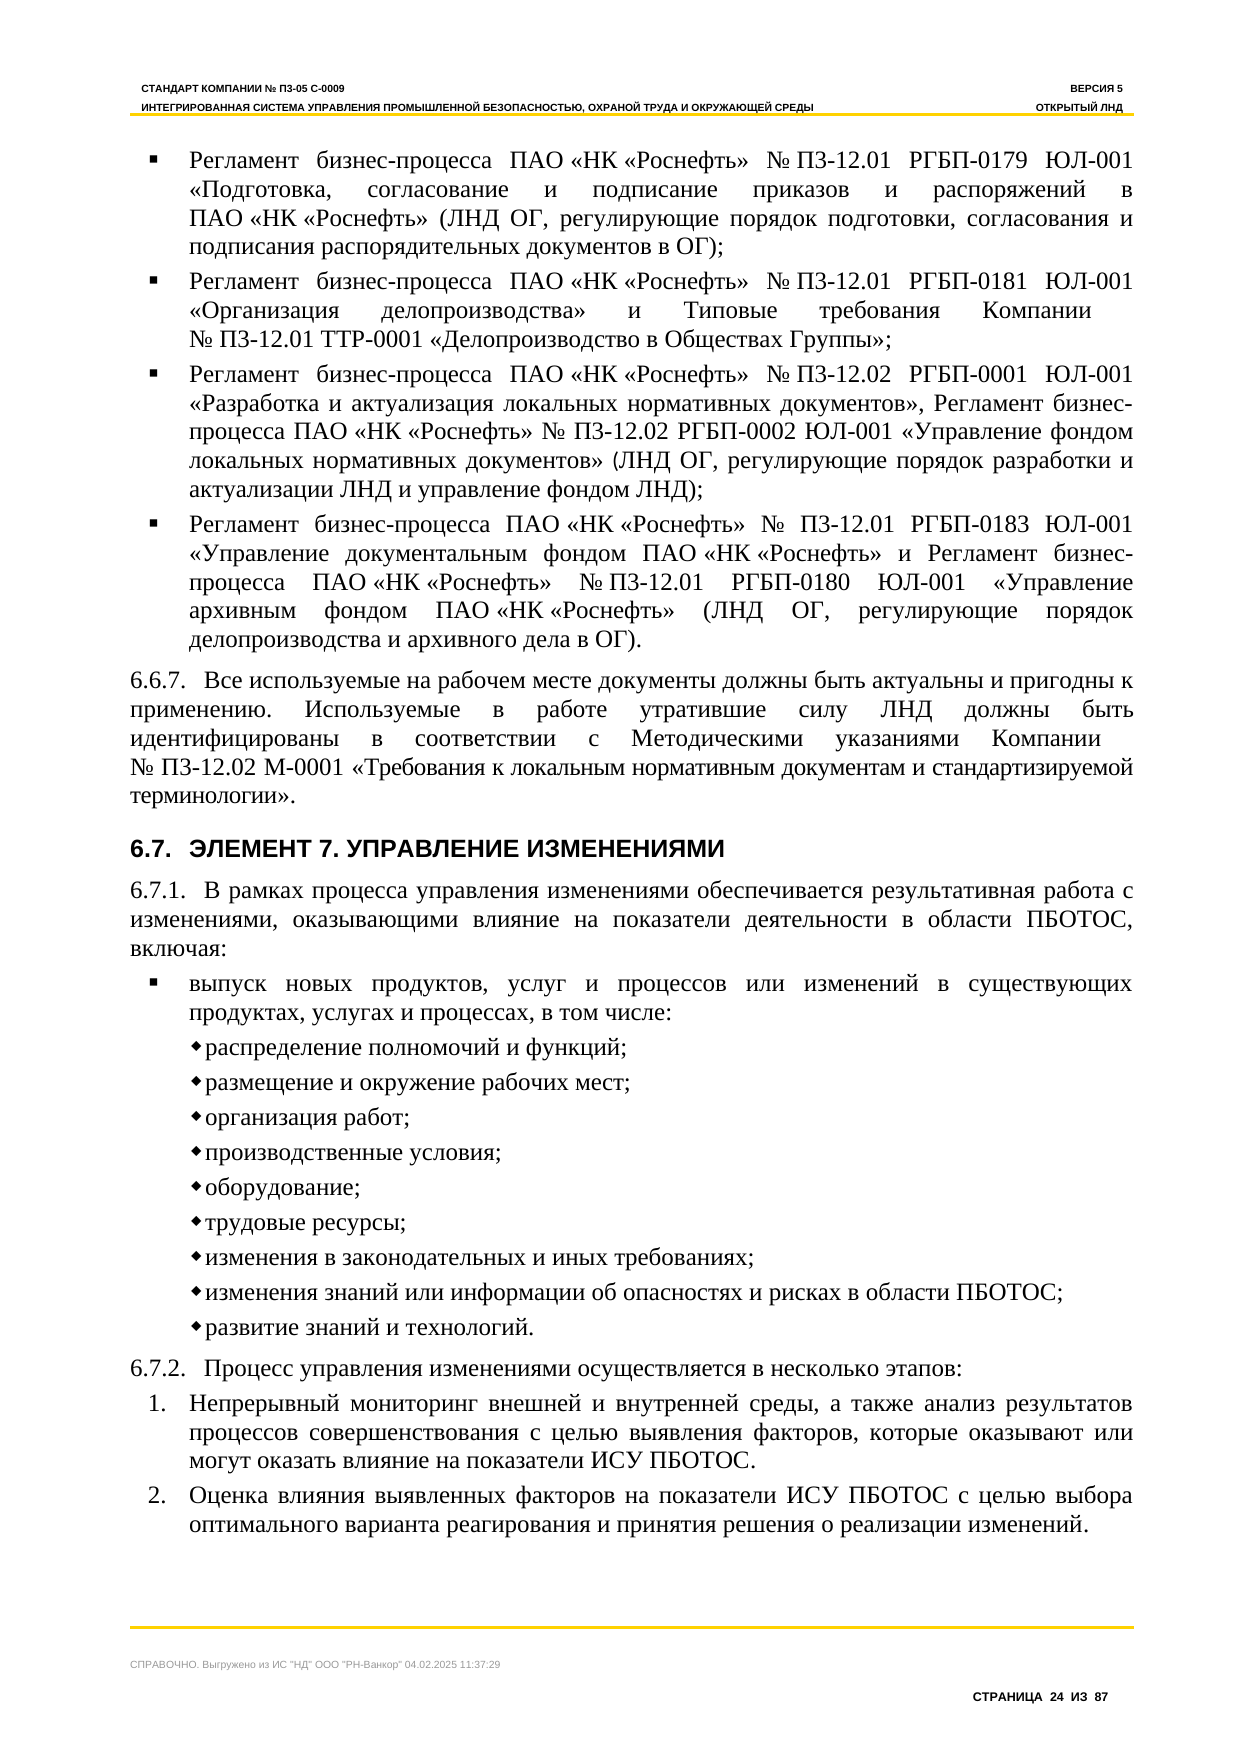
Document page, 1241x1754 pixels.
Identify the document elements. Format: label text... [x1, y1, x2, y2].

list изменения знаний или информации об опасностях и рисках в области ПБОТОС; [189, 1277, 1134, 1305]
list Непрерывный мониторинг внешней и внутренней среды, а также анализ результатов процессов совершенствования с целью выявления факторов, которые оказывают или могут оказать влияние на показатели ИСУ ПБОТОС. [148, 1388, 1134, 1474]
list оборудование; [189, 1172, 1134, 1200]
list распределение полномочий и функций; [189, 1032, 1134, 1060]
list Регламент бизнес-процесса ПАО «НК «Роснефть» № П3-12.01 РГБП-0183 ЮЛ-001 «Управление документальным фондом ПАО «НК «Роснефть» и Регламент бизнес-процесса ПАО «НК «Роснефть» № П3-12.01 РГБП-0180 ЮЛ-001 «Управление архивным фондом ПАО «НК «Роснефть» (ЛНД ОГ, регулирующие порядок делопроизводства и архивного дела в ОГ). [148, 509, 1134, 653]
list развитие знаний и технологий. [189, 1312, 1134, 1340]
list Регламент бизнес-процесса ПАО «НК «Роснефть» № П3-12.01 РГБП-0181 ЮЛ-001 «Организация делопроизводства» и Типовые требования Компании № П3-12.01 ТТР-0001 «Делопроизводство в Обществах Группы»; [148, 266, 1134, 353]
list Регламент бизнес-процесса ПАО «НК «Роснефть» № П3-12.01 РГБП-0179 ЮЛ-001 «Подготовка, согласование и подписание приказов и распоряжений в ПАО «НК «Роснефть» (ЛНД ОГ, регулирующие порядок подготовки, согласования и подписания распорядительных документов в ОГ); [148, 145, 1134, 260]
list размещение и окружение рабочих мест; [189, 1067, 1134, 1095]
list выпуск новых продуктов, услуг и процессов или изменений в существующих продуктах, услугах и процессах, в том числе: [148, 968, 1134, 1025]
list производственные условия; [189, 1137, 1134, 1165]
text ЭЛЕМЕНТ 7. УПРАВЛЕНИЕ ИЗМЕНЕНИЯМИ [130, 834, 1134, 863]
list Процесс управления изменениями осуществляется в несколько этапов: [130, 1353, 1134, 1382]
list Регламент бизнес-процесса ПАО «НК «Роснефть» № П3-12.02 РГБП-0001 ЮЛ-001 «Разработка и актуализация локальных нормативных документов», Регламент бизнес-процесса ПАО «НК «Роснефть» № П3-12.02 РГБП-0002 ЮЛ-001 «Управление фондом локальных нормативных документов» (ЛНД ОГ, регулирующие порядок разработки и актуализации ЛНД и управление фондом ЛНД); [148, 359, 1134, 503]
list Все используемые на рабочем месте документы должны быть актуальны и пригодны к применению. Используемые в работе утратившие силу ЛНД должны быть идентифицированы в соответствии с Методическими указаниями Компании № П3-12.02 М-0001 «Требования к локальным нормативным документам и стандартизируемой терминологии». [130, 665, 1134, 809]
list изменения в законодательных и иных требованиях; [189, 1242, 1134, 1270]
list В рамках процесса управления изменениями обеспечивается результативная работа с изменениями, оказывающими влияние на показатели деятельности в области ПБОТОС, включая: [130, 875, 1134, 962]
list Оценка влияния выявленных факторов на показатели ИСУ ПБОТОС с целью выбора оптимального варианта реагирования и принятия решения о реализации изменений. [148, 1480, 1134, 1538]
list трудовые ресурсы; [189, 1207, 1134, 1235]
list организация работ; [189, 1102, 1134, 1130]
